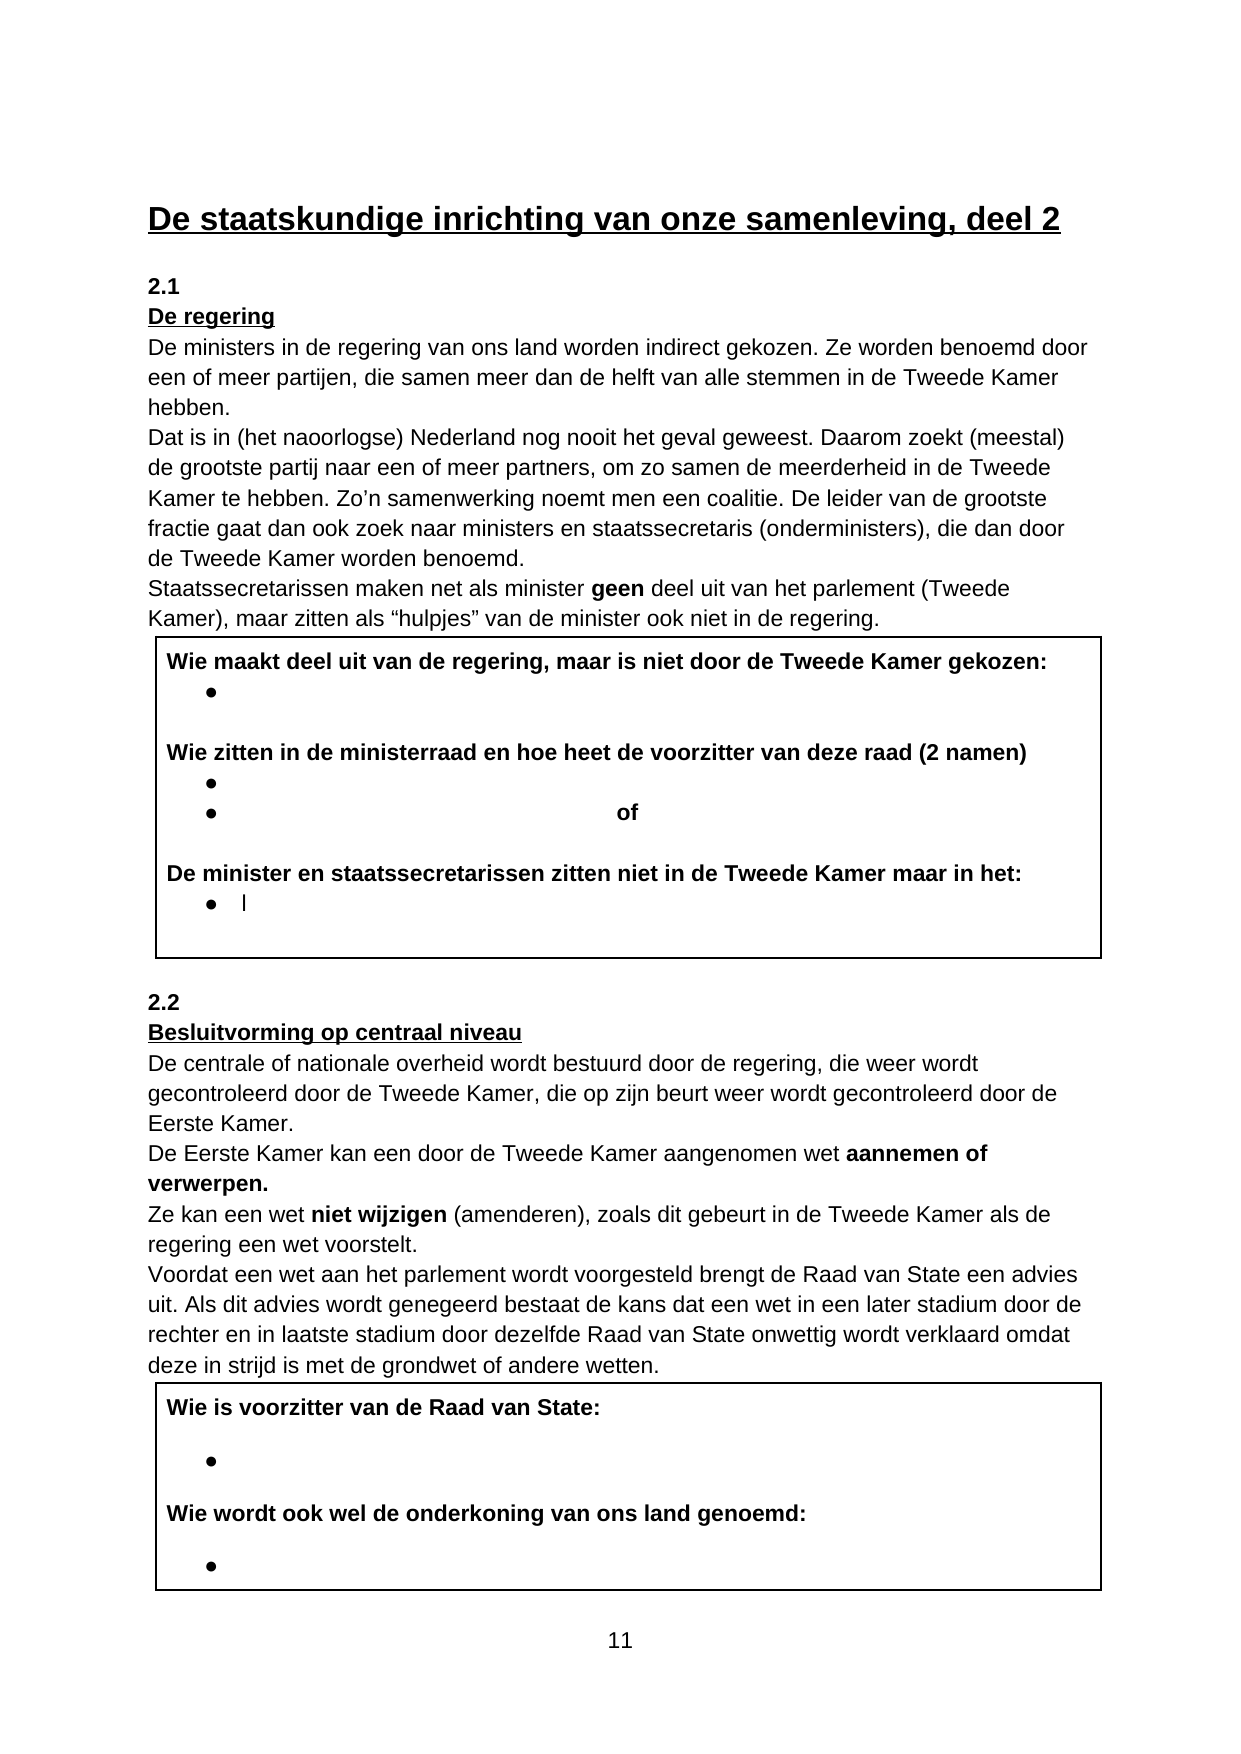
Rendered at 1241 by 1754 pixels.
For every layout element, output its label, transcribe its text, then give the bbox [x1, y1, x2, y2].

text De staatskundige inrichting van onze samenleving, deel 2 [148, 199, 1092, 237]
text De centrale of nationale overheid wordt bestuurd door de regering, die weer wordt gecontroleerd door de Tweede Kamer, die op zijn beurt weer wordt gecontroleerd door de Eerste Kamer. [148, 1049, 1092, 1136]
text Dat is in (het naoorlogse) Nederland nog nooit het geval geweest. Daarom zoekt (meestal) de grootste partij naar een of meer partners, om zo samen de meerderheid in de Tweede Kamer te hebben. Zo’n samenwerking noemt men een coalitie. De leider van de grootste fractie gaat dan ook zoek naar ministers en staatssecretaris (onderministers), die dan door de Tweede Kamer worden benoemd. [148, 424, 1092, 571]
text Voordat een wet aan het parlement wordt voorgesteld brengt de Raad van State een advies uit. Als dit advies wordt genegeerd bestaat de kans dat een wet in een later stadium door de rechter en in laatste stadium door dezelfde Raad van State onwettig wordt verklaard omdat deze in strijd is met de grondwet of andere wetten. [148, 1261, 1092, 1378]
text 2.1 [148, 273, 1092, 299]
text De ministers in de regering van ons land worden indirect gekozen. Ze worden benoemd door een of meer partijen, die samen meer dan de helft van alle stemmen in de Tweede Kamer hebben. [148, 333, 1092, 420]
text Besluitvorming op centraal niveau [148, 1019, 1092, 1046]
table_header Wie maakt deel uit van de regering, maar is niet door de Tweede Kamer gekozen: Wie zitten in de ministerraad en hoe heet de voorzitter van deze raad (2 namen) of De minister en staatssecretarissen zitten niet in de Tweede Kamer maar in het: l [157, 638, 1100, 957]
text Staatssecretarissen maken net als minister geen deel uit van het parlement (Tweede Kamer), maar zitten als “hulpjes” van de minister ook niet in de regering. [148, 575, 1092, 632]
text De Eerste Kamer kan een door de Tweede Kamer aangenomen wet aannemen of verwerpen. [148, 1140, 1092, 1197]
text 2.2 [148, 989, 1092, 1015]
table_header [157, 1384, 1100, 1589]
text Ze kan een wet niet wijzigen (amenderen), zoals dit gebeurt in de Tweede Kamer als de regering een wet voorstelt. [148, 1201, 1092, 1257]
text De regering [148, 303, 1092, 330]
